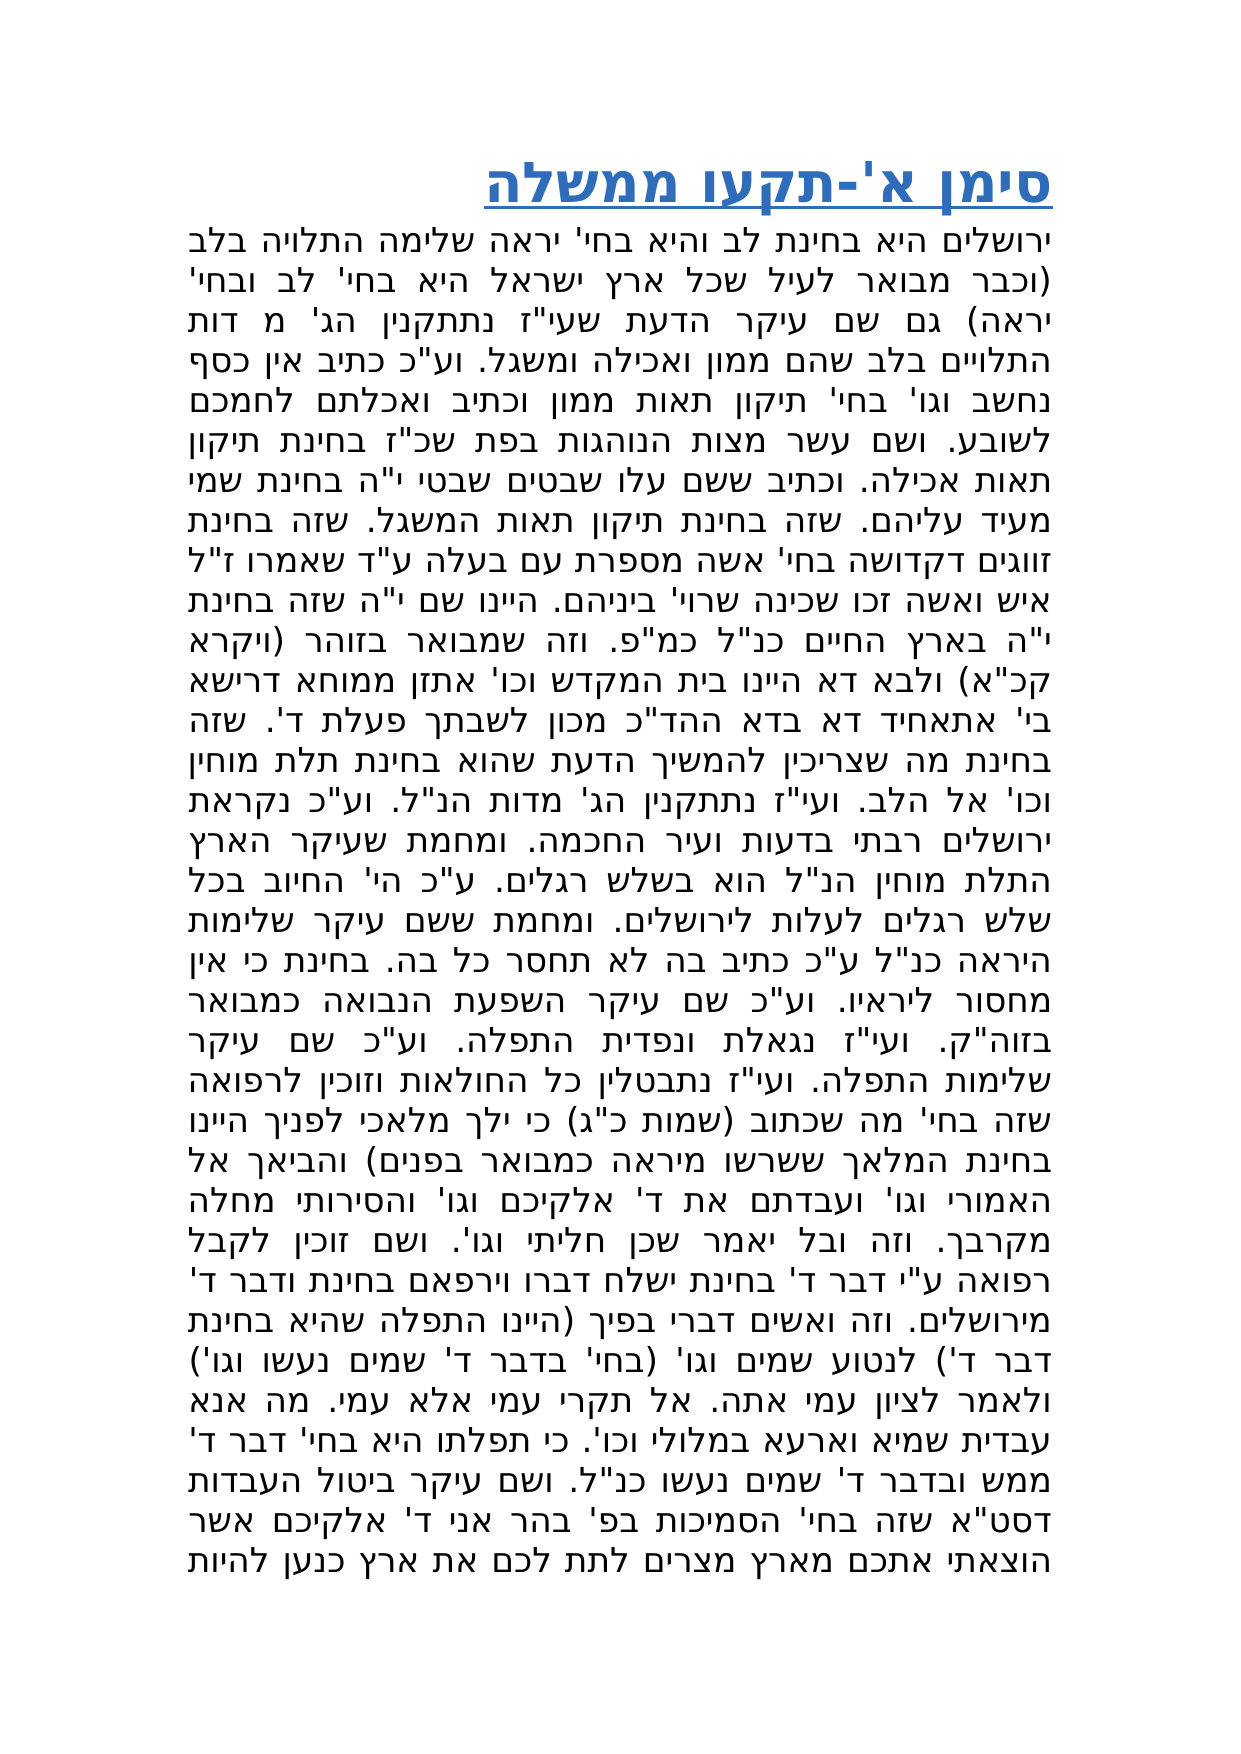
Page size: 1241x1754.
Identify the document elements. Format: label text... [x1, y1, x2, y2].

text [187, 221, 1053, 1581]
text סימן א'-תקעו ממשלה [187, 150, 1053, 216]
